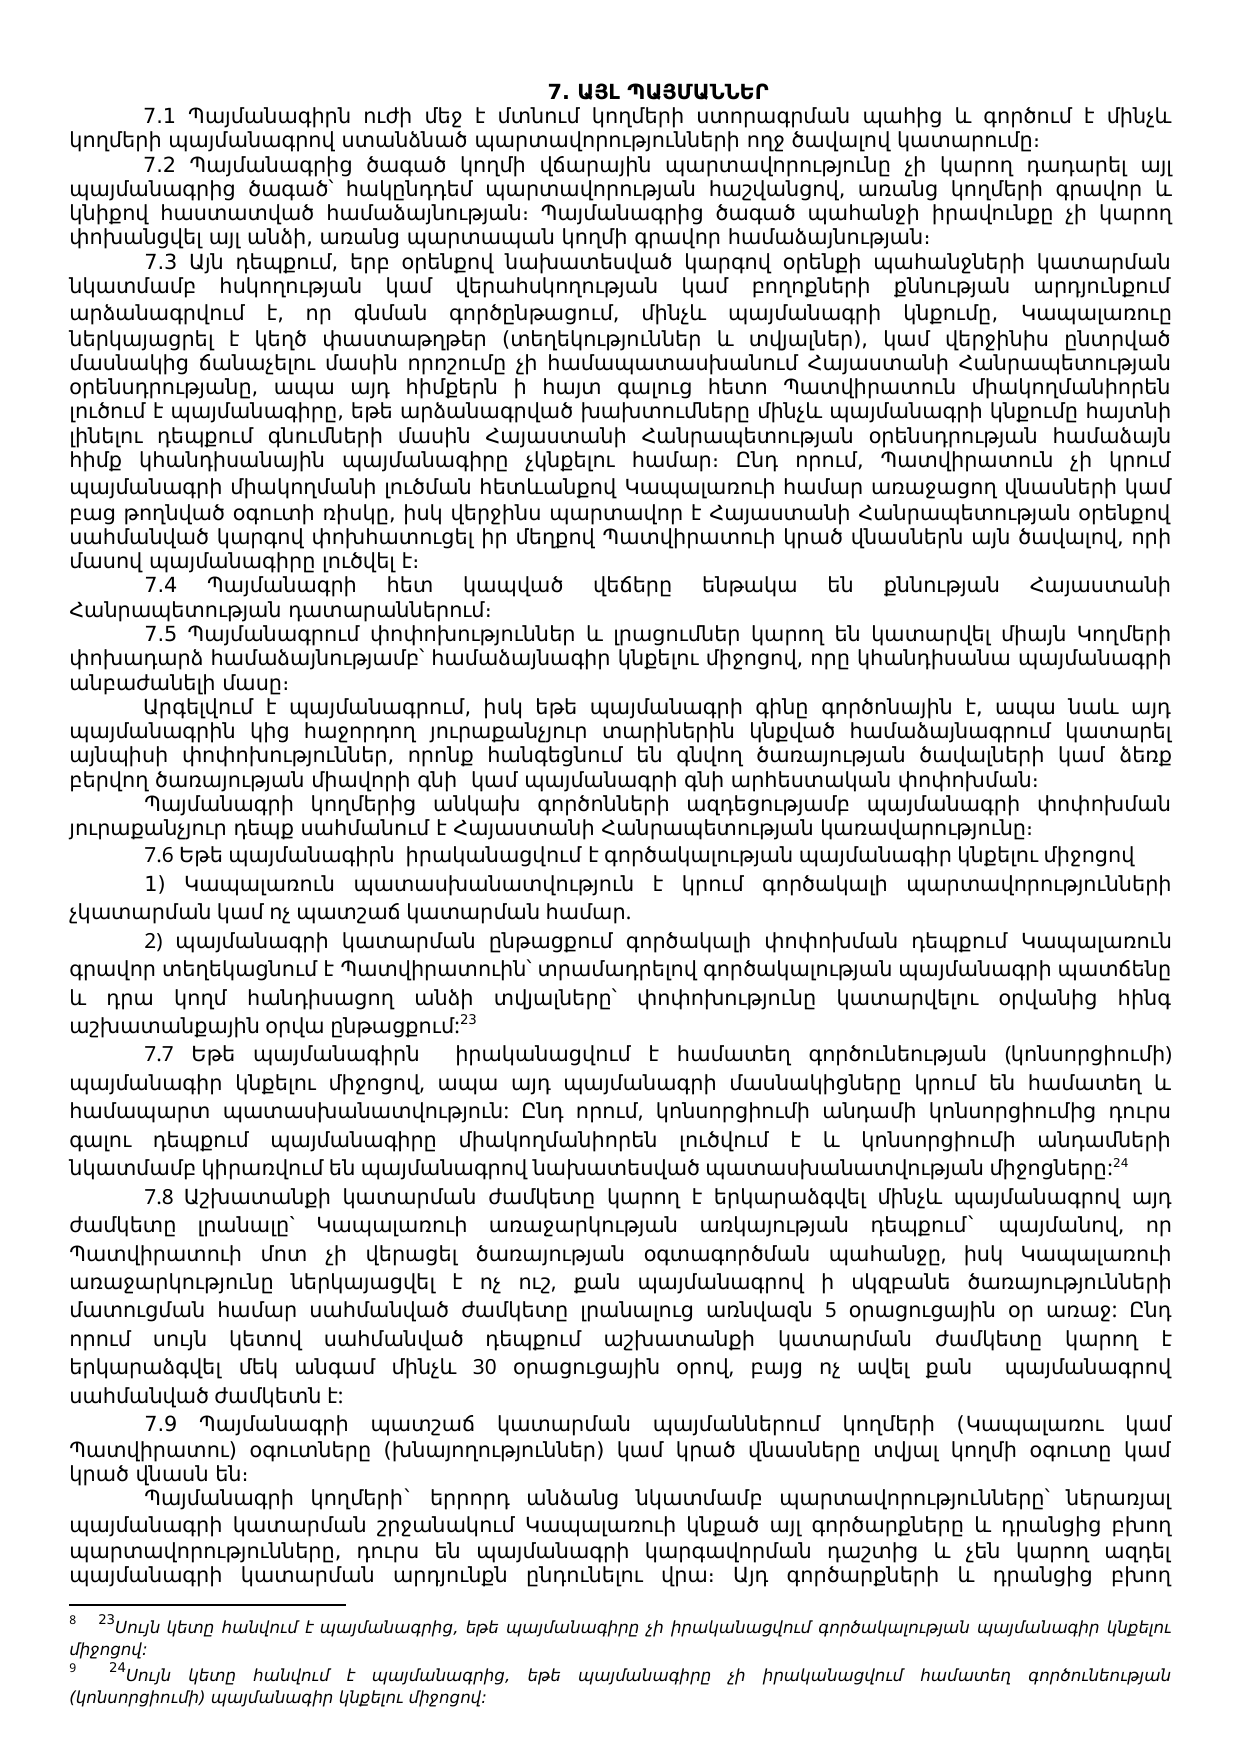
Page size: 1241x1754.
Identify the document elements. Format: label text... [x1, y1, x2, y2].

text 7.1 Պայմանագիրն ուժի մեջ է մտնում կողմերի ստորագրման պահից և գործում է մինչև կողմերի պայմանագրով ստանձնած պարտավորությունների ողջ ծավալով կատարումը։ [69, 104, 1172, 153]
text Արգելվում է պայմանագրում, իսկ եթե պայմանագրի գինը գործոնային է, ապա նաև այդ պայմանագրին կից հաջորդող յուրաքանչյուր տարիներին կնքված համաձայնագրում կատարել այնպիսի փոփոխություններ, որոնք հանգեցնում են գնվող ծառայության ծավալների կամ ձեռք բերվող ծառայության միավորի գնի կամ պայմանագրի գնի արհեստական փոփոխման։ [69, 695, 1172, 792]
text Պայմանագրի կողմերից անկախ գործոնների ազդեցությամբ պայմանագրի փոփոխման յուրաքանչյուր դեպք սահմանում է Հայաստանի Հանրապետության կառավարությունը։ [69, 792, 1172, 841]
text 7.7 Եթե պայմանագիրն իրականացվում է համատեղ գործունեության (կոնսորցիումի) պայմանագիր կնքելու միջոցով, ապա այդ պայմանագրի մասնակիցները կրում են համատեղ և համապարտ պատասխանատվություն: Ընդ որում, կոնսորցիումի անդամի կոնսորցիումից դուրս գալու դեպքում պայմանագիրը միակողմանիորեն լուծվում է և կոնսորցիումի անդամների նկատմամբ կիրառվում են պայմանագրով նախատեսված պատասխանատվության միջոցները:24 [69, 1039, 1172, 1182]
text 7.3 Այն դեպքում, երբ օրենքով նախատեսված կարգով օրենքի պահանջների կատարման նկատմամբ հսկողության կամ վերահսկողության կամ բողոքների քննության արդյունքում արձանագրվում է, որ գնման գործընթացում, մինչև պայմանագրի կնքումը, Կապալառուը ներկայացրել է կեղծ փաստաթղթեր (տեղեկություններ և տվյալներ), կամ վերջինիս ընտրված մասնակից ճանաչելու մասին որոշումը չի համապատասխանում Հայաստանի Հանրապետության օրենսդրությանը, ապա այդ հիմքերն ի հայտ գալուց հետո Պատվիրատուն միակողմանիորեն լուծում է պայմանագիրը, եթե արձանագրված խախտումները մինչև պայմանագրի կնքումը հայտնի լինելու դեպքում գնումների մասին Հայաստանի Հանրապետության օրենսդրության համաձայն հիմք կհանդիսանային պայմանագիրը չկնքելու համար։ Ընդ որում, Պատվիրատուն չի կրում պայմանագրի միակողմանի լուծման հետևանքով Կապալառուի համար առաջացող վնասների կամ բաց թողնված օգուտի ռիսկը, իսկ վերջինս պարտավոր է Հայաստանի Հանրապետության օրենքով սահմանված կարգով փոխհատուցել իր մեղքով Պատվիրատուի կրած վնասներն այն ծավալով, որի մասով պայմանագիրը լուծվել է։ [69, 250, 1172, 573]
text 7.4 Պայմանագրի հետ կապված վեճերը ենթակա են քննության Հայաստանի Հանրապետության դատարաններում։ [69, 573, 1172, 622]
text 7.6 Եթե պայմանագիրն իրականացվում է գործակալության պայմանագիր կնքելու միջոցով [69, 841, 1172, 869]
text 7.9 Պայմանագրի պատշաճ կատարման պայմաններում կողմերի (Կապալառու կամ Պատվիրատու) օգուտները (խնայողություններ) կամ կրած վնասները տվյալ կողմի օգուտը կամ կրած վնասն են։ [69, 1409, 1172, 1486]
text 7. ԱՅԼ ՊԱՅՄԱՆՆԵՐ [69, 80, 1172, 104]
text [69, 1486, 1172, 1587]
text 7.8 Աշխատանքի կատարման ժամկետը կարող է երկարաձգվել մինչև պայմանագրով այդ ժամկետը լրանալը` Կապալառուի առաջարկության առկայության դեպքում` պայմանով, որ Պատվիրատուի մոտ չի վերացել ծառայության օգտագործման պահանջը, իսկ Կապալառուի առաջարկությունը ներկայացվել է ոչ ուշ, քան պայմանագրով ի սկզբանե ծառայությունների մատուցման համար սահմանված ժամկետը լրանալուց առնվազն 5 օրացուցային օր առաջ: Ընդ որում սույն կետով սահմանված դեպքում աշխատանքի կատարման ժամկետը կարող է երկարաձգվել մեկ անգամ մինչև 30 օրացուցային օրով, բայց ոչ ավել քան պայմանագրով սահմանված ժամկետն է: [69, 1182, 1172, 1409]
text 1) Կապալառուն պատասխանատվություն է կրում գործակալի պարտավորությունների չկատարման կամ ոչ պատշաճ կատարման համար. [69, 869, 1172, 926]
text 7.2 Պայմանագրից ծագած կողմի վճարային պարտավորությունը չի կարող դադարել այլ պայմանագրից ծագած՝ հակընդդեմ պարտավորության հաշվանցով, առանց կողմերի գրավոր և կնիքով հաստատված համաձայնության։ Պայմանագրից ծագած պահանջի իրավունքը չի կարող փոխանցվել այլ անձի, առանց պարտապան կողմի գրավոր համաձայնության։ [69, 153, 1172, 250]
text 7.5 Պայմանագրում փոփոխություններ և լրացումներ կարող են կատարվել միայն Կողմերի փոխադարձ համաձայնությամբ՝ համաձայնագիր կնքելու միջոցով, որը կհանդիսանա պայմանագրի անբաժանելի մասը։ [69, 622, 1172, 695]
text 2) պայմանագրի կատարման ընթացքում գործակալի փոփոխման դեպքում Կապալառուն գրավոր տեղեկացնում է Պատվիրատուին՝ տրամադրելով գործակալության պայմանագրի պատճենը և դրա կողմ հանդիսացող անձի տվյալները՝ փոփոխությունը կատարվելու օրվանից հինգ աշխատանքային օրվա ընթացքում:23 [69, 926, 1172, 1039]
